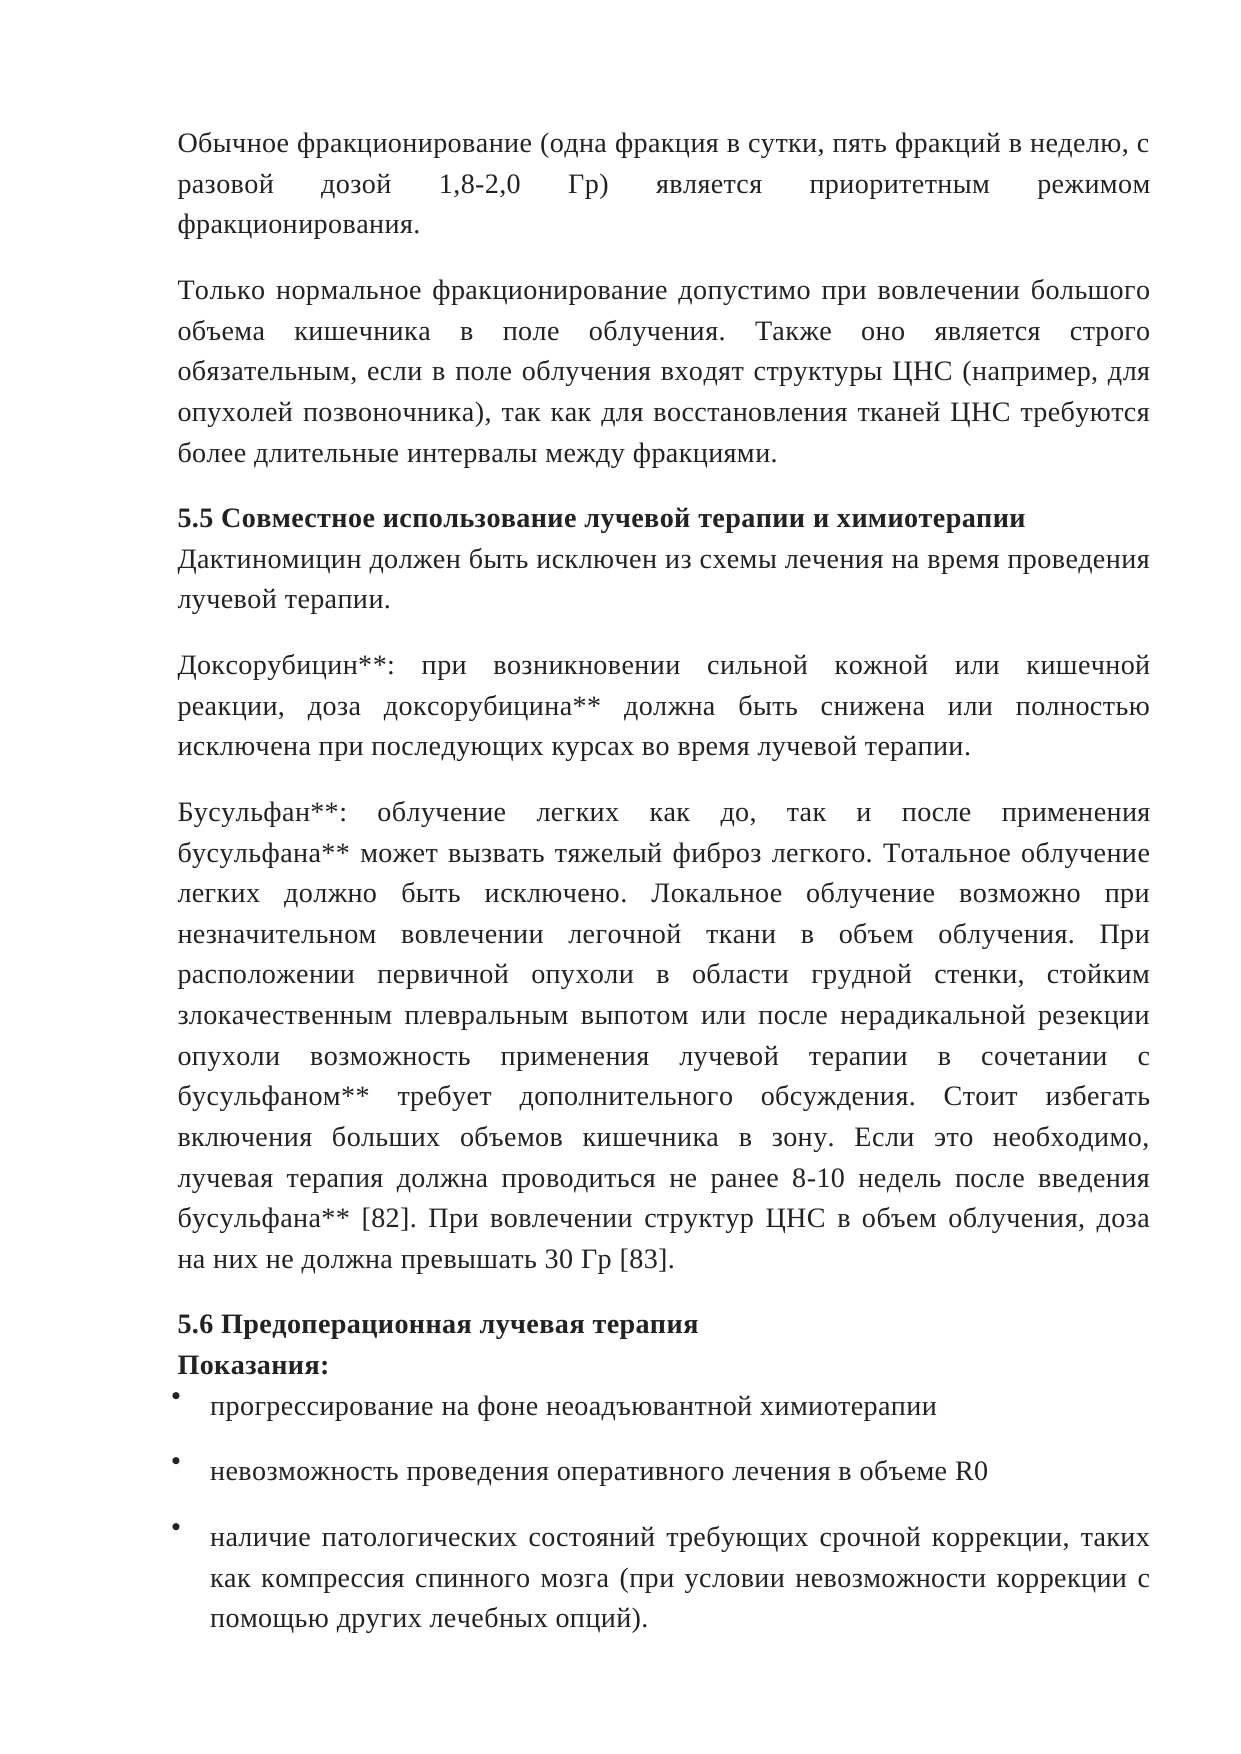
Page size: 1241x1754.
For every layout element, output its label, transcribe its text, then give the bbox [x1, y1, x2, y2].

text Только нормальное фракционирование допустимо при вовлечении большого объема кишечника в поле облучения. Также оно является строго обязательным, если в поле облучения входят структуры ЦНС (например, для опухолей позвоночника), так как для восстановления тканей ЦНС требуются более длительные интервалы между фракциями. [177, 265, 1152, 468]
text Обычное фракционирование (одна фракция в сутки, пять фракций в неделю, с разовой дозой 1,8-2,0 Гр) является приоритетным режимом фракционирования. [177, 118, 1152, 240]
text Бусульфан**: облучение легких как до, так и после применения бусульфана** может вызвать тяжелый фиброз легкого. Тотальное облучение легких должно быть исключено. Локальное облучение возможно при незначительном вовлечении легочной ткани в объем облучения. При расположении первичной опухоли в области грудной стенки, стойким злокачественным плевральным выпотом или после нерадикальной резекции опухоли возможность применения лучевой терапии в сочетании с бусульфаном** требует дополнительного обсуждения. Стоит избегать включения больших объемов кишечника в зону. Если это необходимо, лучевая терапия должна проводиться не ранее 8-10 недель после введения бусульфана** [82]. При вовлечении структур ЦНС в объем облучения, доза на них не должна превышать 30 Гр [83]. [177, 787, 1152, 1274]
list прогрессирование на фоне неоадъювантной химиотерапии [172, 1381, 1152, 1421]
list наличие патологических состояний требующих срочной коррекции, таких как компрессия спинного мозга (при условии невозможности коррекции с помощью других лечебных опций). [172, 1512, 1152, 1634]
text Доксорубицин**: при возникновении сильной кожной или кишечной реакции, доза доксорубицина** должна быть снижена или полностью исключена при последующих курсах во время лучевой терапии. [177, 640, 1152, 762]
text Дактиномицин должен быть исключен из схемы лечения на время проведения лучевой терапии. [177, 534, 1152, 615]
text Показания: [177, 1340, 1152, 1381]
text 5.5 Совместное использование лучевой терапии и химиотерапии [177, 493, 1152, 534]
list невозможность проведения оперативного лечения в объеме R0 [172, 1446, 1152, 1487]
text 5.6 Предоперационная лучевая терапия [177, 1299, 1152, 1340]
